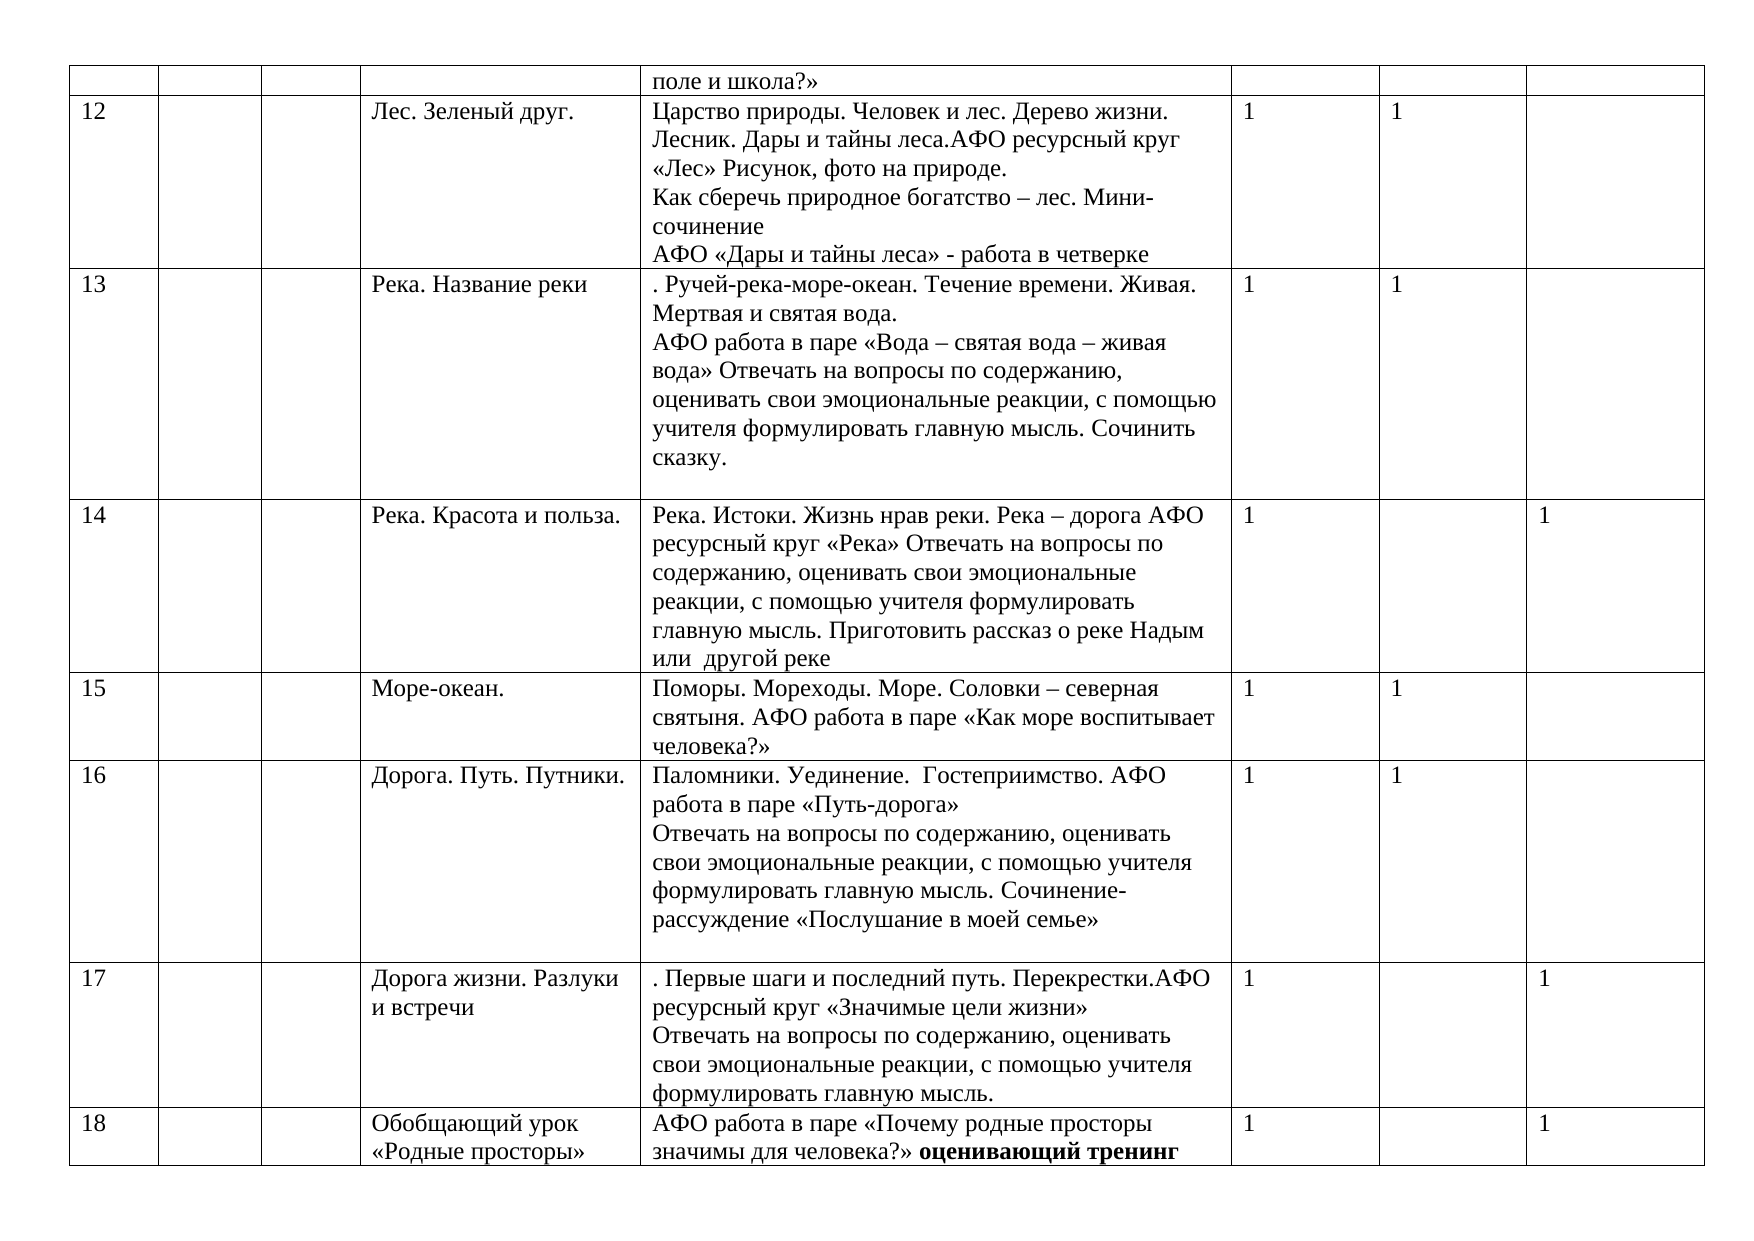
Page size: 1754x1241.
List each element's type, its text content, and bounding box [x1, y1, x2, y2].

table_cell Река. Название реки [361, 269, 640, 499]
table_cell [262, 269, 360, 499]
table_cell [159, 963, 261, 1107]
table_cell [1380, 963, 1526, 1107]
table_cell [159, 269, 261, 499]
table_cell 12 [70, 96, 158, 268]
table_cell [1527, 673, 1704, 759]
table_cell 15 [70, 673, 158, 759]
table_cell 1 [1380, 761, 1526, 962]
table_cell 1 [1232, 1108, 1379, 1165]
table_cell Обобщающий урок «Родные просторы» [361, 1108, 640, 1165]
table_cell [262, 673, 360, 759]
table_cell [159, 66, 261, 95]
table_cell 18 [70, 1108, 158, 1165]
table_cell . Первые шаги и последний путь. Перекрестки.АФО ресурсный круг «Значимые цели жизни» Отвечать на вопросы по содержанию, оценивать свои эмоциональные реакции, с помощью учителя формулировать главную мысль. [641, 963, 1231, 1107]
table_cell 1 [1527, 1108, 1704, 1165]
table_cell 1 [1232, 269, 1379, 499]
table_cell 11 [70, 66, 158, 95]
table_cell 1 [1232, 963, 1379, 1107]
table_cell 13 [70, 269, 158, 499]
table_cell 1 [1380, 96, 1526, 268]
table_cell [1527, 66, 1704, 95]
table_cell 14 [70, 500, 158, 672]
table_cell 1 [1527, 963, 1704, 1107]
table_cell [159, 1108, 261, 1165]
table_cell Поморы. Мореходы. Море. Соловки – северная святыня. АФО работа в паре «Как море воспитывает человека?» [641, 673, 1231, 759]
table_cell Дорога. Путь. Путники. [361, 761, 640, 962]
table_cell 1 [1380, 66, 1526, 95]
table_cell Дорога жизни. Разлуки и встречи [361, 963, 640, 1107]
table_cell . Ручей-река-море-океан. Течение времени. Живая. Мертвая и святая вода. АФО работа в паре «Вода – святая вода – живая вода» Отвечать на вопросы по содержанию, оценивать свои эмоциональные реакции, с помощью учителя формулировать главную мысль. Сочинить сказку. [641, 269, 1231, 499]
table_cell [641, 66, 1231, 95]
table_cell Река. Красота и польза. [361, 500, 640, 672]
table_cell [361, 66, 640, 95]
table_cell [159, 673, 261, 759]
table_cell 1 [1232, 761, 1379, 962]
table_cell 1 [1380, 269, 1526, 499]
table_cell 1 [1380, 673, 1526, 759]
table_cell Паломники. Уединение. Гостеприимство. АФО работа в паре «Путь-дорога» Отвечать на вопросы по содержанию, оценивать свои эмоциональные реакции, с помощью учителя формулировать главную мысль. Сочинение-рассуждение «Послушание в моей семье» [641, 761, 1231, 962]
table_cell [1527, 761, 1704, 962]
table_cell 1 [1527, 500, 1704, 672]
table_cell [262, 1108, 360, 1165]
table_cell [159, 96, 261, 268]
table_cell 1 [1232, 500, 1379, 672]
table_cell [262, 761, 360, 962]
table_cell [1527, 96, 1704, 268]
table_cell 1 [1232, 96, 1379, 268]
table_cell [262, 963, 360, 1107]
table_cell [159, 761, 261, 962]
table_cell 17 [70, 963, 158, 1107]
table_cell 1 [1232, 66, 1379, 95]
table_cell АФО работа в паре «Почему родные просторы значимы для человека?» оценивающий тренинг [641, 1108, 1231, 1165]
table_cell 16 [70, 761, 158, 962]
table_cell 1 [1232, 673, 1379, 759]
table_cell [1380, 500, 1526, 672]
table_cell [262, 500, 360, 672]
table_cell [1380, 1108, 1526, 1165]
table_cell [1527, 269, 1704, 499]
table_cell Лес. Зеленый друг. [361, 96, 640, 268]
table_cell [262, 96, 360, 268]
table_cell [159, 500, 261, 672]
table_cell Царство природы. Человек и лес. Дерево жизни. Лесник. Дары и тайны леса.АФО ресурсный круг «Лес» Рисунок, фото на природе. Как сберечь природное богатство – лес. Мини-сочинение АФО «Дары и тайны леса» - работа в четверке [641, 96, 1231, 268]
table_cell Море-океан. [361, 673, 640, 759]
table_cell [262, 66, 360, 95]
table_cell Река. Истоки. Жизнь нрав реки. Река – дорога АФО ресурсный круг «Река» Отвечать на вопросы по содержанию, оценивать свои эмоциональные реакции, с помощью учителя формулировать главную мысль. Приготовить рассказ о реке Надым или другой реке [641, 500, 1231, 672]
